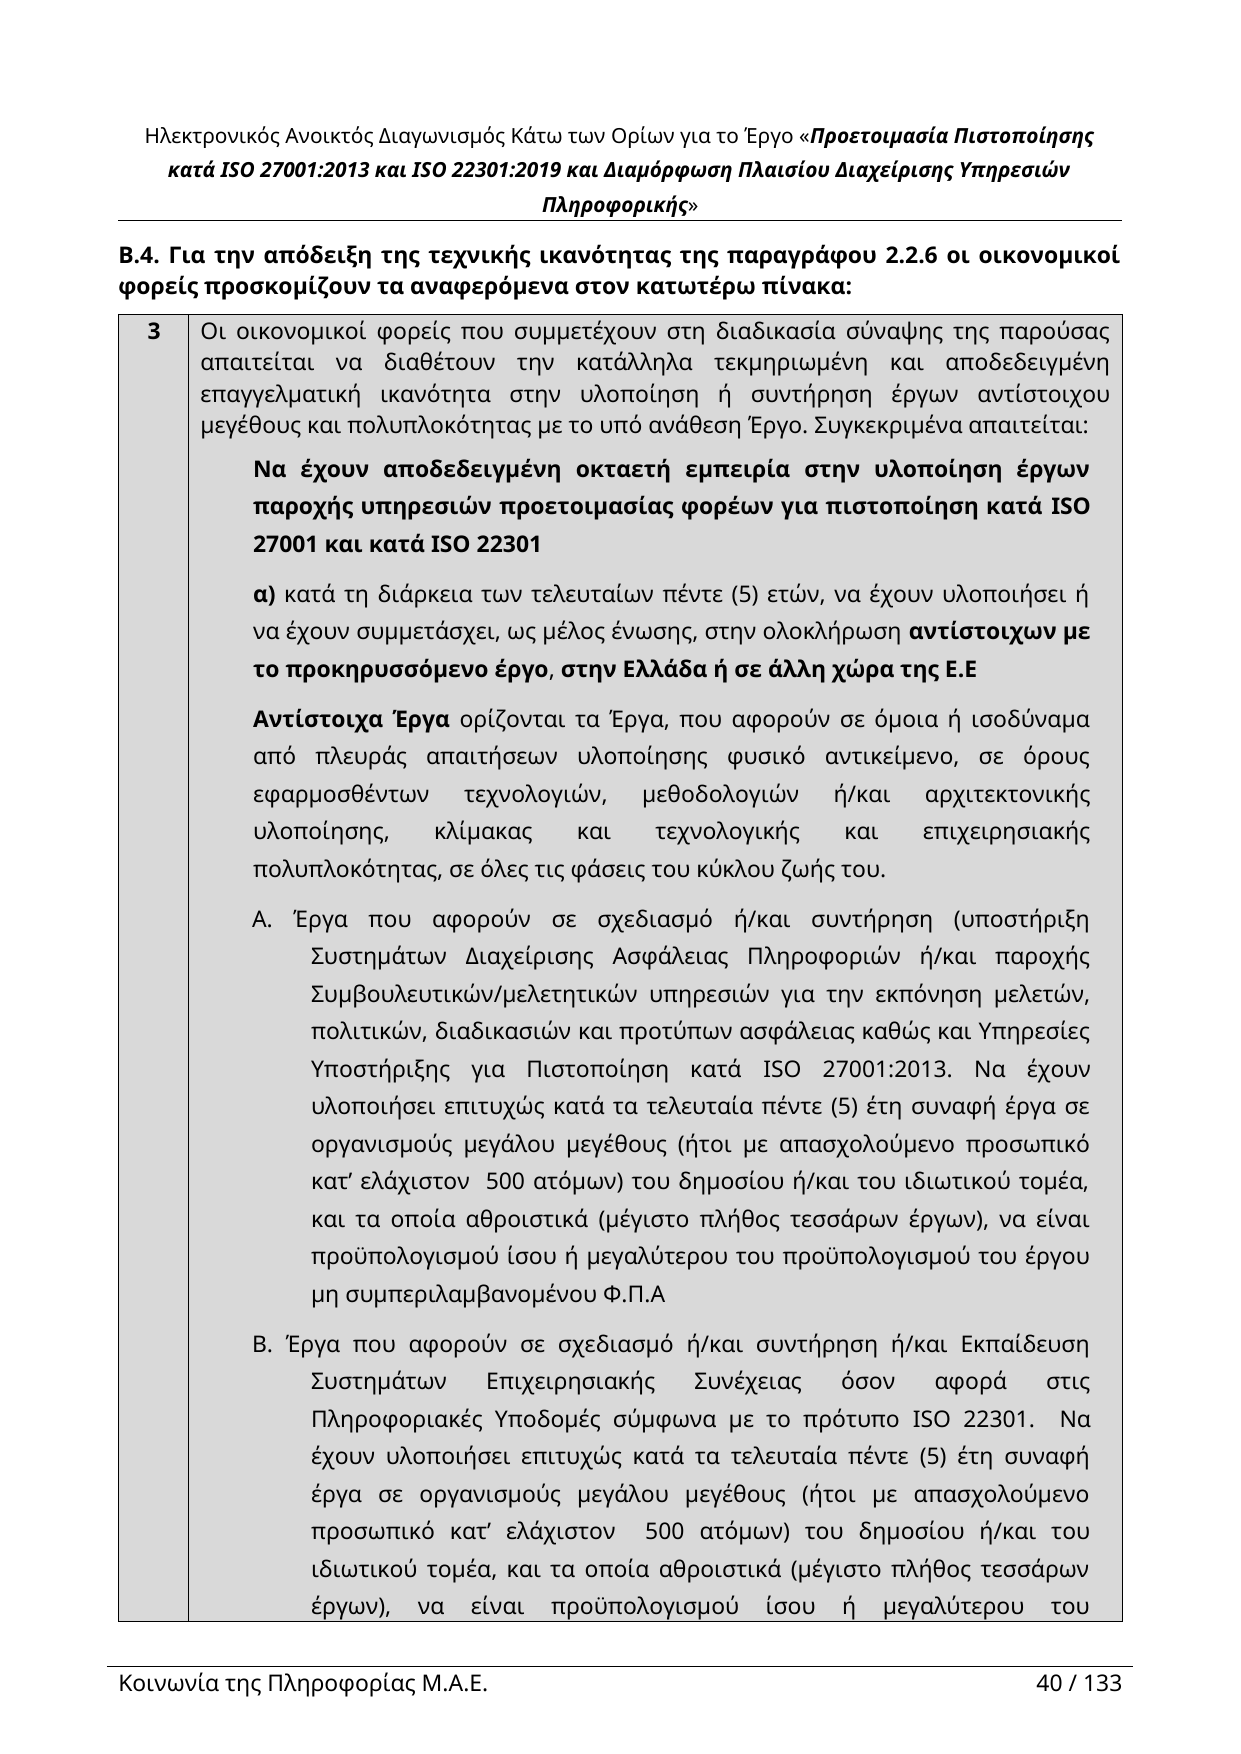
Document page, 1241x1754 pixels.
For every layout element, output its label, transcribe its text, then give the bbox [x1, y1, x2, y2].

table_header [189, 315, 1122, 1621]
table_header 3 [119, 315, 188, 1621]
text Β.4. Για την απόδειξη της τεχνικής ικανότητας της παραγράφου 2.2.6 οι οικονομικοί φορείς προσκομίζουν τα αναφερόμενα στον κατωτέρω πίνακα: [118, 239, 1122, 301]
